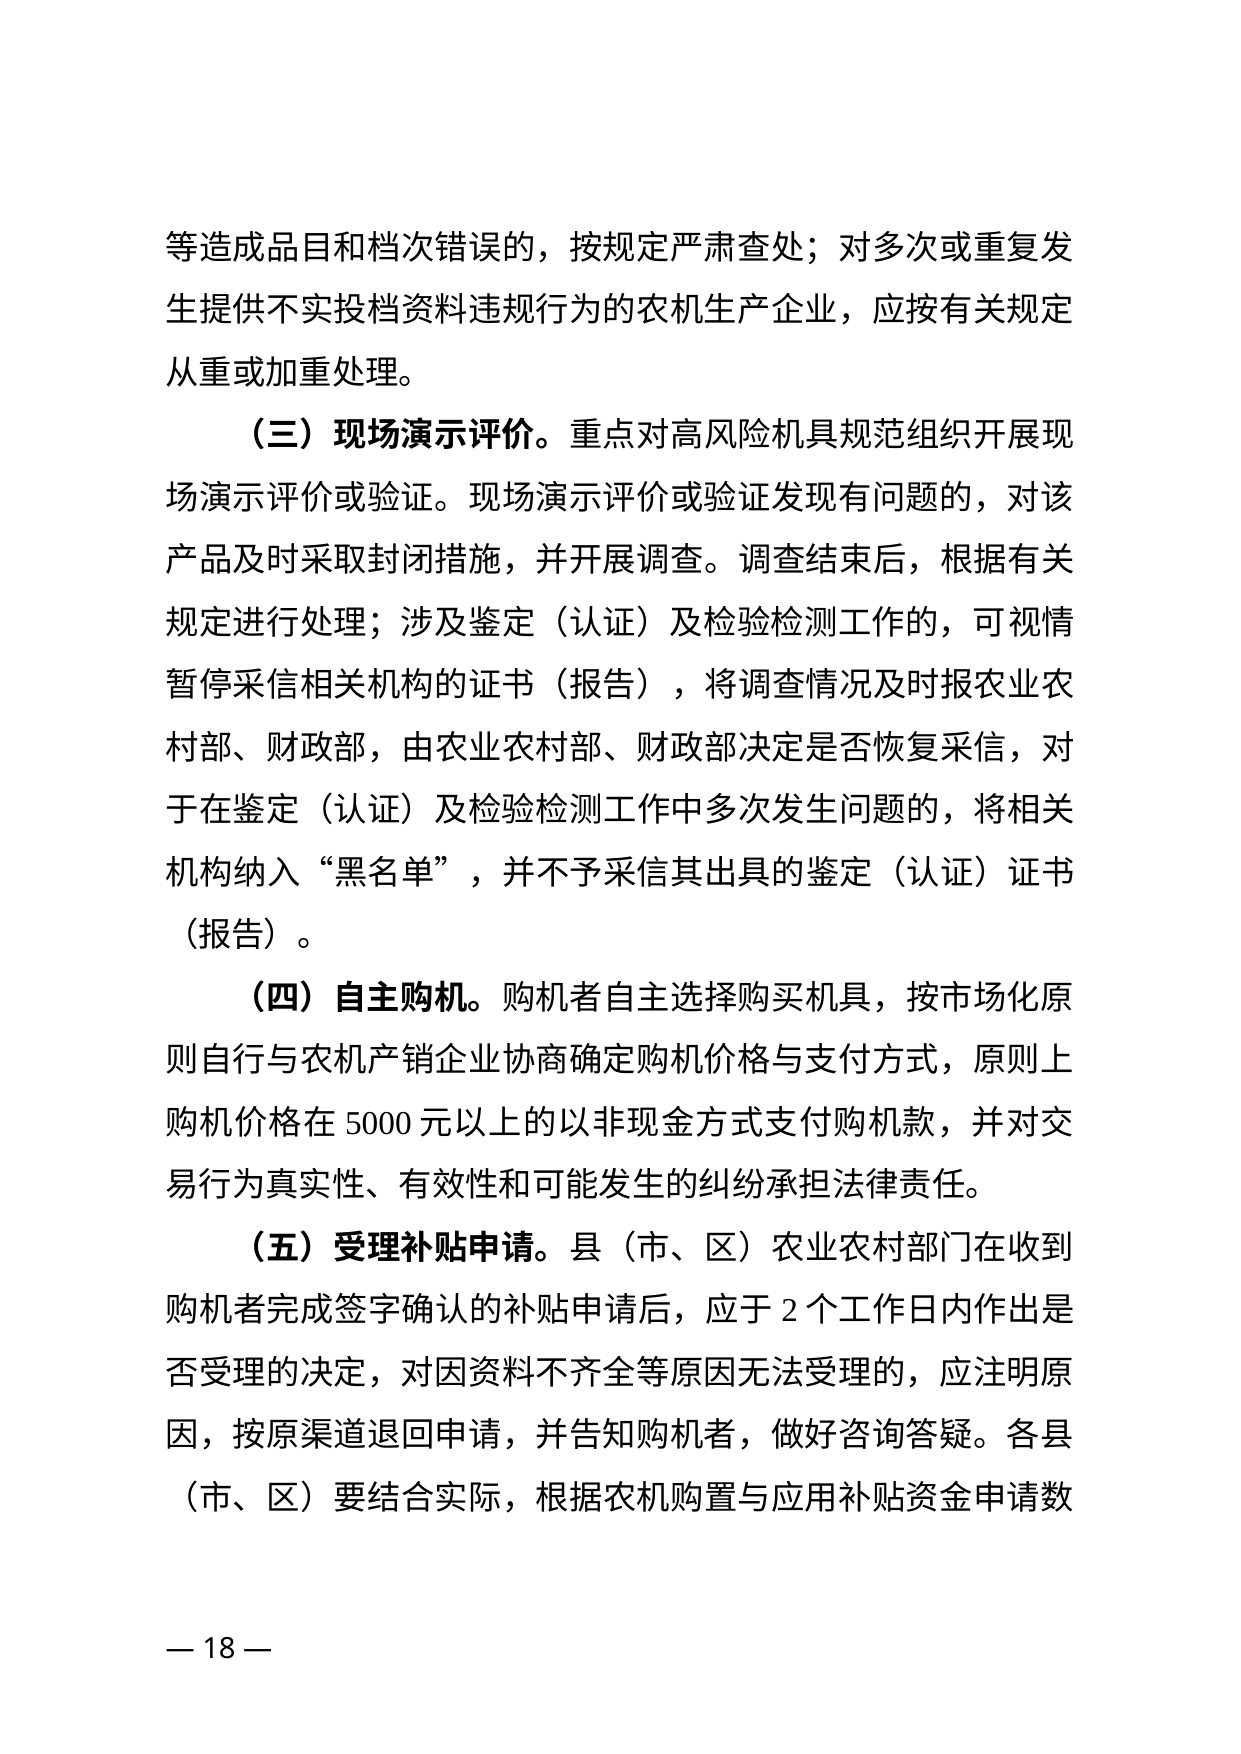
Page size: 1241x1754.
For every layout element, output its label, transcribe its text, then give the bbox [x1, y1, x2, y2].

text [165, 209, 1075, 397]
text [165, 1209, 1075, 1522]
text （四）自主购机。购机者自主选择购买机具，按市场化原则自行与农机产销企业协商确定购机价格与支付方式，原则上购机价格在5000元以上的以非现金方式支付购机款，并对交易行为真实性、有效性和可能发生的纠纷承担法律责任。 [165, 959, 1075, 1209]
text （三）现场演示评价。重点对高风险机具规范组织开展现场演示评价或验证。现场演示评价或验证发现有问题的，对该产品及时采取封闭措施，并开展调查。调查结束后，根据有关规定进行处理；涉及鉴定（认证）及检验检测工作的，可视情暂停采信相关机构的证书（报告），将调查情况及时报农业农村部、财政部，由农业农村部、财政部决定是否恢复采信，对于在鉴定（认证）及检验检测工作中多次发生问题的，将相关机构纳入“黑名单”，并不予采信其出具的鉴定（认证）证书（报告）。 [165, 397, 1075, 959]
